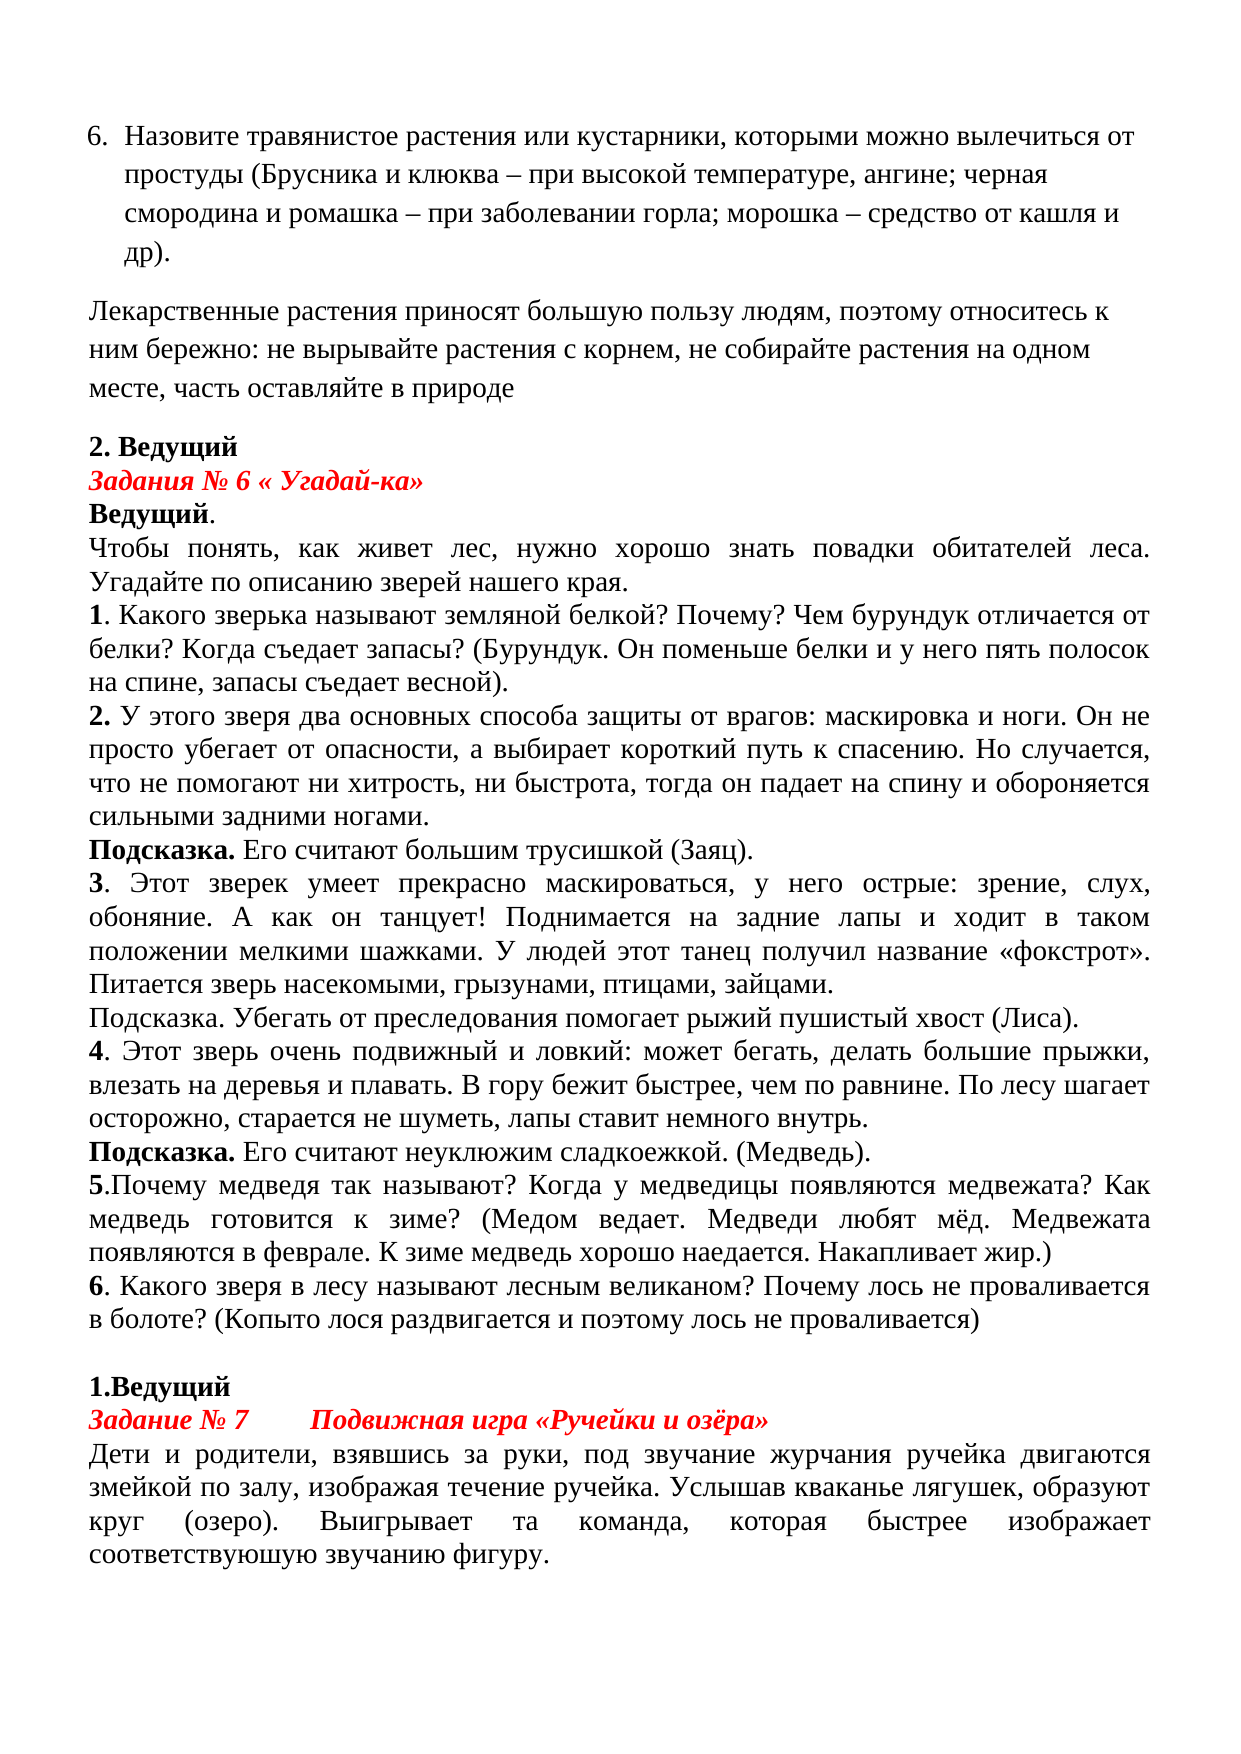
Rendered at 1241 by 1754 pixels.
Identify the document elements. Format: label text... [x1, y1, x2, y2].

text Дети и родители, взявшись за руки, под звучание журчания ручейка двигаются змейкой по залу, изображая течение ручейка. Услышав кваканье лягушек, образуют круг (озеро). Выигрывает та команда, которая быстрее изображает соответствуюшую звучанию фигуру. [89, 1436, 1152, 1570]
text Лекарственные растения приносят большую пользу людям, поэтому относитесь к ним бережно: не вырывайте растения с корнем, не собирайте растения на одном месте, часть оставляйте в природе [89, 293, 1152, 404]
text Чтобы понять, как живет лес, нужно хорошо знать повадки обитателей леса. Угадайте по описанию зверей нашего края. [89, 530, 1152, 597]
text 2. У этого зверя два основных способа защиты от врагов: маскировка и ноги. Он не просто убегает от опасности, а выбирает короткий путь к спасению. Но случается, что не помогают ни хитрость, ни быстрота, тогда он падает на спину и обороняется сильными задними ногами. [89, 698, 1152, 832]
text Подсказка. Его считают неуклюжим сладкоежкой. (Медведь). [89, 1134, 1152, 1167]
text Подсказка. Убегать от преследования помогает рыжий пушистый хвост (Лиса). [89, 1000, 1152, 1033]
text 5.Почему медведя так называют? Когда у медведицы появляются медвежата? Как медведь готовится к зиме? (Медом ведает. Медведи любят мёд. Медвежата появляются в феврале. К зиме медведь хорошо наедается. Накапливает жир.) [89, 1167, 1152, 1268]
text Задания № 6 « Угадай-ка» [89, 463, 1152, 497]
list Назовите травянистое растения или кустарники, которыми можно вылечиться от простуды (Брусника и клюква – при высокой температуре, ангине; черная смородина и ромашка – при заболевании горла; морошка – средство от кашля и др). [87, 118, 1152, 267]
text 1. Какого зверька называют земляной белкой? Почему? Чем бурундук отличается от белки? Когда съедает запасы? (Бурундук. Он поменьше белки и у него пять полосок на спине, запасы съедает весной). [89, 597, 1152, 698]
text 2. Ведущий [89, 429, 1152, 463]
text 1.Ведущий [89, 1369, 1152, 1402]
text Ведущий. [89, 497, 1152, 530]
text 4. Этот зверь очень подвижный и ловкий: может бегать, делать большие прыжки, влезать на деревья и плавать. В гору бежит быстрее, чем по равнине. По лесу шагает осторожно, старается не шуметь, лапы ставит немного внутрь. [89, 1033, 1152, 1134]
text 6. Какого зверя в лесу называют лесным великаном? Почему лось не проваливается в болоте? (Копыто лося раздвигается и поэтому лось не проваливается) [89, 1268, 1152, 1335]
text Задание № 7 Подвижная игра «Ручейки и озёра» [89, 1402, 1152, 1436]
text Подсказка. Его считают большим трусишкой (Заяц). [89, 832, 1152, 866]
text 3. Этот зверек умеет прекрасно маскироваться, у него острые: зрение, слух, обоняние. А как он танцует! Поднимается на задние лапы и ходит в таком положении мелкими шажками. У людей этот танец получил название «фокстрот». Питается зверь насекомыми, грызунами, птицами, зайцами. [89, 866, 1152, 1000]
